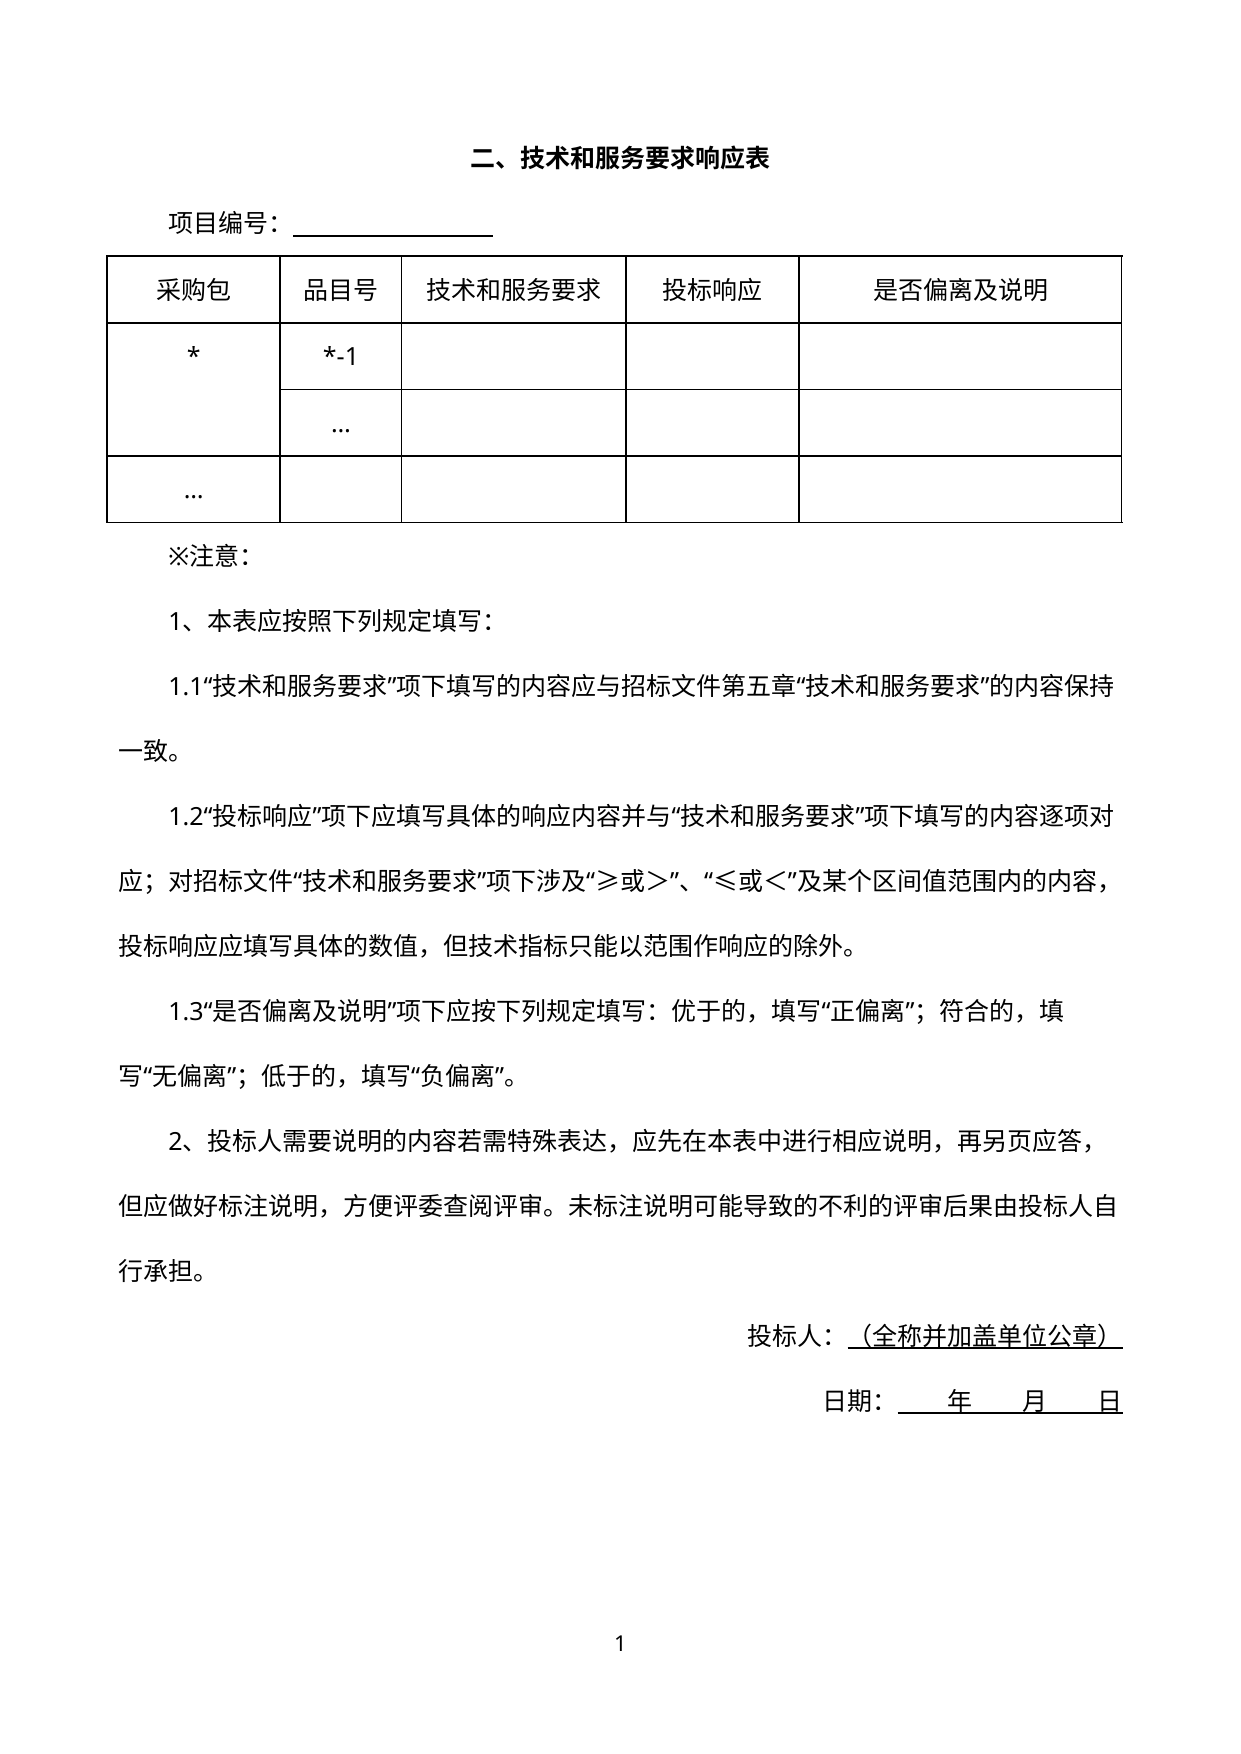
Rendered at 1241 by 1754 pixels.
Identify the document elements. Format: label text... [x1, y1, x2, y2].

table_cell [402, 457, 625, 522]
text 2、投标人需要说明的内容若需特殊表达，应先在本表中进行相应说明，再另页应答，但应做好标注说明，方便评委查阅评审。未标注说明可能导致的不利的评审后果由投标人自行承担。 [118, 1108, 1122, 1303]
table_header 品目号 [281, 257, 401, 322]
table_header 采购包 [108, 257, 279, 322]
table_header 投标响应 [627, 257, 798, 322]
table_cell [281, 457, 401, 522]
table_cell [800, 390, 1121, 455]
text ※注意： [118, 523, 1122, 588]
table_cell [800, 457, 1121, 522]
table_cell [627, 457, 798, 522]
table_header 是否偏离及说明 [800, 257, 1121, 322]
table_cell [402, 390, 625, 455]
text 项目编号： [118, 190, 1122, 255]
table_cell [800, 324, 1121, 388]
table_cell *-1 [281, 324, 401, 388]
table_cell … [108, 457, 279, 522]
table_cell * [108, 324, 279, 455]
table_cell [627, 390, 798, 455]
text 1、本表应按照下列规定填写： [118, 588, 1122, 653]
text 1.3“是否偏离及说明”项下应按下列规定填写：优于的，填写“正偏离”；符合的，填写“无偏离”；低于的，填写“负偏离”。 [118, 978, 1122, 1108]
text 1.1“技术和服务要求”项下填写的内容应与招标文件第五章“技术和服务要求”的内容保持一致。 [118, 653, 1122, 783]
text 二、技术和服务要求响应表 [118, 125, 1122, 190]
text 日期： 年 月 日 [118, 1368, 1122, 1433]
text 投标人：（全称并加盖单位公章） [118, 1303, 1122, 1368]
text 1.2“投标响应”项下应填写具体的响应内容并与“技术和服务要求”项下填写的内容逐项对应；对招标文件“技术和服务要求”项下涉及“≥或＞”、“≤或＜”及某个区间值范围内的内容，投标响应应填写具体的数值，但技术指标只能以范围作响应的除外。 [118, 783, 1122, 978]
table_cell [627, 324, 798, 388]
table_header 技术和服务要求 [402, 257, 625, 322]
table_cell … [281, 390, 401, 455]
table_cell [402, 324, 625, 388]
